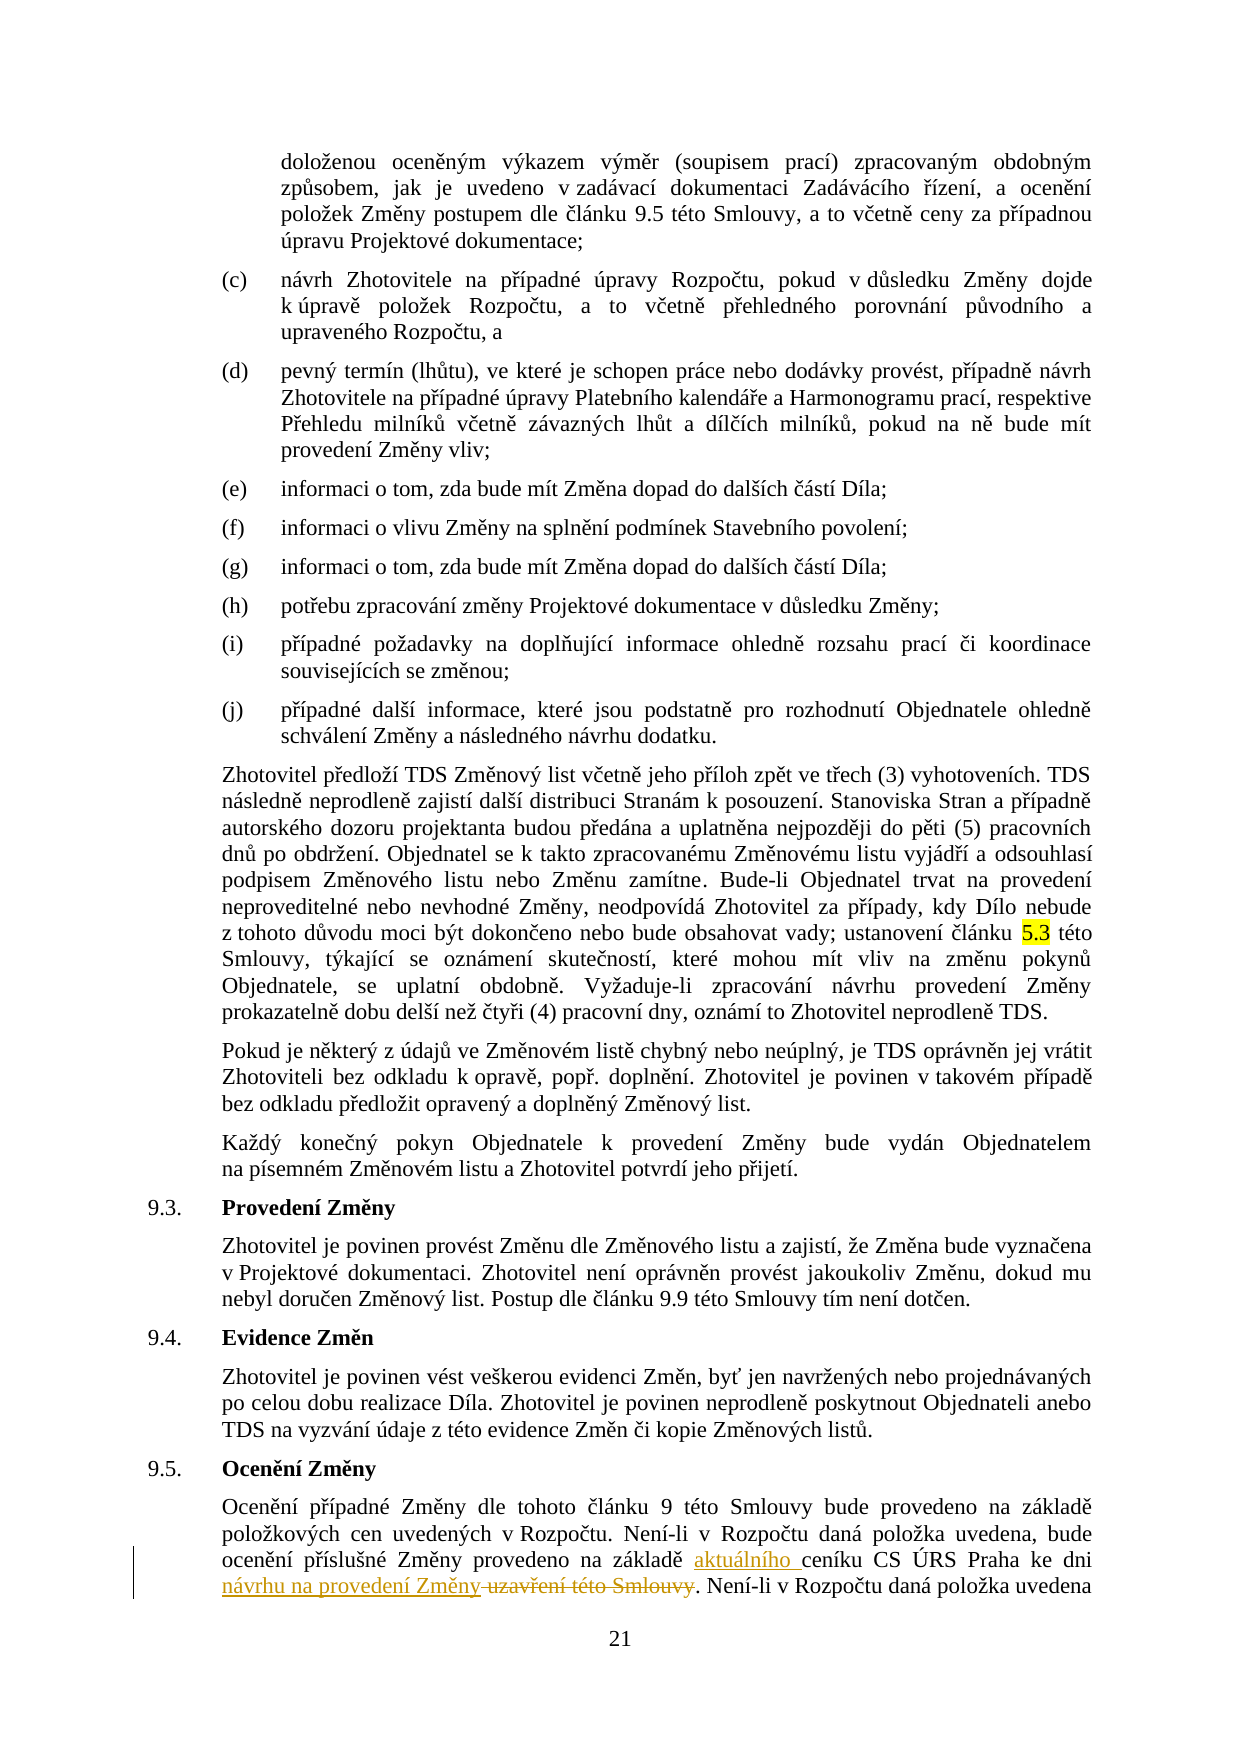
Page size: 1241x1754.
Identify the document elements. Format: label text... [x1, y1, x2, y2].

list informaci o tom, zda bude mít Změna dopad do dalších částí Díla; [222, 475, 1092, 501]
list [222, 148, 1092, 253]
subtitle Zhotovitel je povinen vést veškerou evidenci Změn, byť jen navržených nebo projednávaných po celou dobu realizace Díla. Zhotovitel je povinen neprodleně poskytnout Objednateli anebo TDS na vyzvání údaje z této evidence Změn či kopie Změnových listů. [222, 1363, 1092, 1442]
subtitle Ocenění Změny [148, 1454, 1092, 1481]
subtitle Provedení Změny [148, 1194, 1092, 1220]
list případné další informace, které jsou podstatně pro rozhodnutí Objednatele ohledně schválení Změny a následného návrhu dodatku. [222, 696, 1092, 748]
subtitle Zhotovitel je povinen provést Změnu dle Změnového listu a zajistí, že Změna bude vyznačena v Projektové dokumentaci. Zhotovitel není oprávněn provést jakoukoliv Změnu, dokud mu nebyl doručen Změnový list. Postup dle článku 9.9 této Smlouvy tím není dotčen. [222, 1233, 1092, 1312]
subtitle Zhotovitel předloží TDS Změnový list včetně jeho příloh zpět ve třech (3) vyhotoveních. TDS následně neprodleně zajistí další distribuci Stranám k posouzení. Stanoviska Stran a případně autorského dozoru projektanta budou předána a uplatněna nejpozději do pěti (5) pracovních dnů po obdržení. Objednatel se k takto zpracovanému Změnovému listu vyjádří a odsouhlasí podpisem Změnového listu nebo Změnu zamítne. Bude-li Objednatel trvat na provedení neproveditelné nebo nevhodné Změny, neodpovídá Zhotovitel za případy, kdy Dílo nebude z tohoto důvodu moci být dokončeno nebo bude obsahovat vady; ustanovení článku 5.3 této Smlouvy, týkající se oznámení skutečností, které mohou mít vliv na změnu pokynů Objednatele, se uplatní obdobně. Vyžaduje-li zpracování návrhu provedení Změny prokazatelně dobu delší než čtyři (4) pracovní dny, oznámí to Zhotovitel neprodleně TDS. [222, 761, 1092, 1024]
list případné požadavky na doplňující informace ohledně rozsahu prací či koordinace souvisejících se změnou; [222, 631, 1092, 683]
list pevný termín (lhůtu), ve které je schopen práce nebo dodávky provést, případně návrh Zhotovitele na případné úpravy Platebního kalendáře a Harmonogramu prací, respektive Přehledu milníků včetně závazných lhůt a dílčích milníků, pokud na ně bude mít provedení Změny vliv; [222, 357, 1092, 463]
text Každý konečný pokyn Objednatele k provedení Změny bude vydán Objednatelem na písemném Změnovém listu a Zhotovitel potvrdí jeho přijetí. [222, 1128, 1092, 1181]
list informaci o tom, zda bude mít Změna dopad do dalších částí Díla; [222, 553, 1092, 579]
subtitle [222, 1493, 1092, 1599]
list informaci o vlivu Změny na splnění podmínek Stavebního povolení; [222, 514, 1092, 540]
list návrh Zhotovitele na případné úpravy Rozpočtu, pokud v důsledku Změny dojde k úpravě položek Rozpočtu, a to včetně přehledného porovnání původního a upraveného Rozpočtu, a [222, 266, 1092, 345]
list potřebu zpracování změny Projektové dokumentace v důsledku Změny; [222, 592, 1092, 618]
subtitle Evidence Změn [148, 1324, 1092, 1351]
text Pokud je některý z údajů ve Změnovém listě chybný nebo neúplný, je TDS oprávněn jej vrátit Zhotoviteli bez odkladu k opravě, popř. doplnění. Zhotovitel je povinen v takovém případě bez odkladu předložit opravený a doplněný Změnový list. [222, 1037, 1092, 1116]
